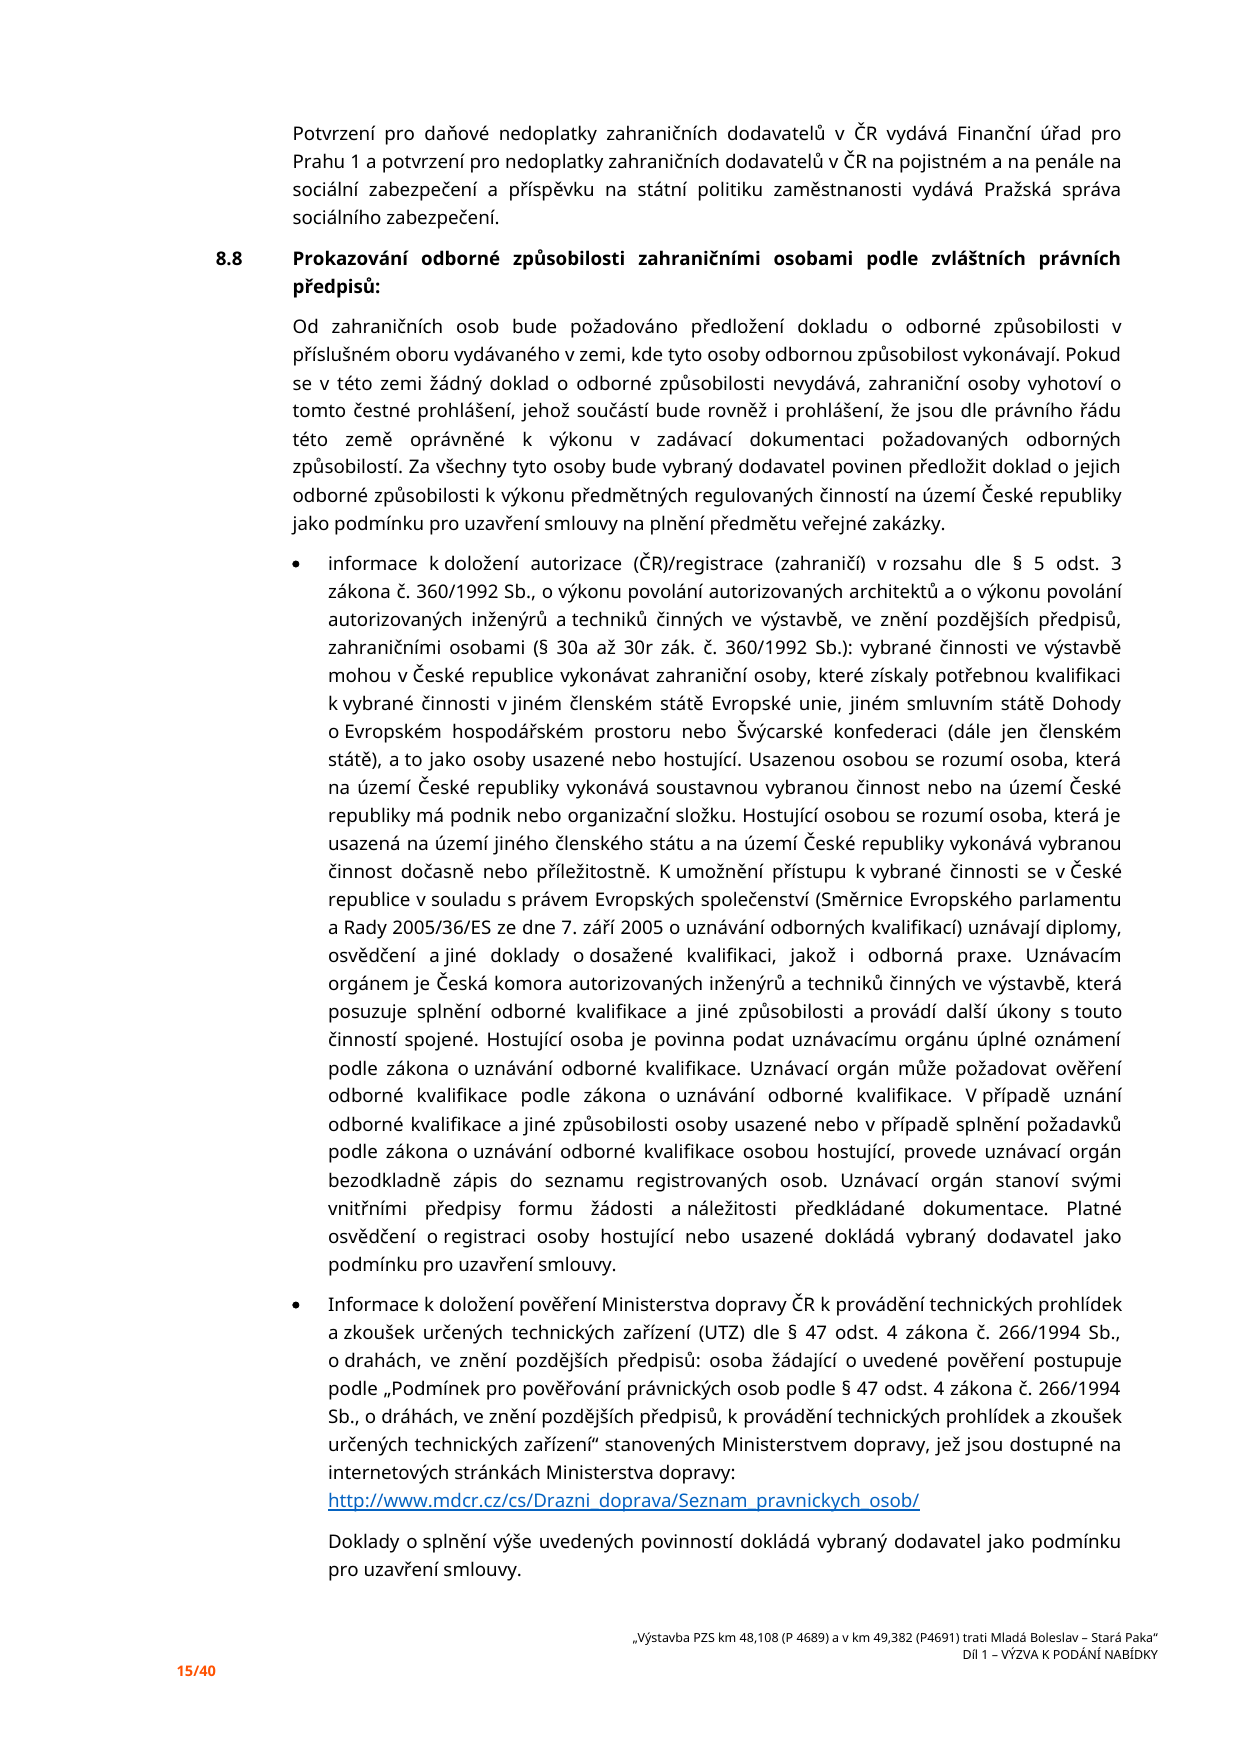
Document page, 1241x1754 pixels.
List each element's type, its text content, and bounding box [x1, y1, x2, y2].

text Doklady o splnění výše uvedených povinností dokládá vybraný dodavatel jako podmínku pro uzavření smlouvy. [328, 1528, 1122, 1582]
text Potvrzení pro daňové nedoplatky zahraničních dodavatelů v ČR vydává Finanční úřad pro Prahu 1 a potvrzení pro nedoplatky zahraničních dodavatelů v ČR na pojistném a na penále na sociální zabezpečení a příspěvku na státní politiku zaměstnanosti vydává Pražská správa sociálního zabezpečení. [292, 121, 1122, 230]
text informace k doložení autorizace (ČR)/registrace (zahraničí) v rozsahu dle § 5 odst. 3 zákona č. 360/1992 Sb., o výkonu povolání autorizovaných architektů a o výkonu povolání autorizovaných inženýrů a techniků činných ve výstavbě, ve znění pozdějších předpisů, zahraničními osobami (§ 30a až 30r zák. č. 360/1992 Sb.): vybrané činnosti ve výstavbě mohou v České republice vykonávat zahraniční osoby, které získaly potřebnou kvalifikaci k vybrané činnosti v jiném členském státě Evropské unie, jiném smluvním státě Dohody o Evropském hospodářském prostoru nebo Švýcarské konfederaci (dále jen členském státě), a to jako osoby usazené nebo hostující. Usazenou osobou se rozumí osoba, která na území České republiky vykonává soustavnou vybranou činnost nebo na území České republiky má podnik nebo organizační složku. Hostující osobou se rozumí osoba, která je usazená na území jiného členského státu a na území České republiky vykonává vybranou činnost dočasně nebo příležitostně. K umožnění přístupu k vybrané činnosti se v České republice v souladu s právem Evropských společenství (Směrnice Evropského parlamentu a Rady 2005/36/ES ze dne 7. září 2005 o uznávání odborných kvalifikací) uznávají diplomy, osvědčení a jiné doklady o dosažené kvalifikaci, jakož i odborná praxe. Uznávacím orgánem je Česká komora autorizovaných inženýrů a techniků činných ve výstavbě, která posuzuje splnění odborné kvalifikace a jiné způsobilosti a provádí další úkony s touto činností spojené. Hostující osoba je povinna podat uznávacímu orgánu úplné oznámení podle zákona o uznávání odborné kvalifikace. Uznávací orgán může požadovat ověření odborné kvalifikace podle zákona o uznávání odborné kvalifikace. V případě uznání odborné kvalifikace a jiné způsobilosti osoby usazené nebo v případě splnění požadavků podle zákona o uznávání odborné kvalifikace osobou hostující, provede uznávací orgán bezodkladně zápis do seznamu registrovaných osob. Uznávací orgán stanoví svými vnitřními předpisy formu žádosti a náležitosti předkládané dokumentace. Platné osvědčení o registraci osoby hostující nebo usazené dokládá vybraný dodavatel jako podmínku pro uzavření smlouvy. [292, 550, 1122, 1276]
text Prokazování odborné způsobilosti zahraničními osobami podle zvláštních právních předpisů: [216, 245, 1122, 299]
text http://www.mdcr.cz/cs/Drazni_doprava/Seznam_pravnickych_osob/ [328, 1488, 1122, 1513]
text Informace k doložení pověření Ministerstva dopravy ČR k provádění technických prohlídek a zkoušek určených technických zařízení (UTZ) dle § 47 odst. 4 zákona č. 266/1994 Sb., o drahách, ve znění pozdějších předpisů: osoba žádající o uvedené pověření postupuje podle „Podmínek pro pověřování právnických osob podle § 47 odst. 4 zákona č. 266/1994 Sb., o dráhách, ve znění pozdějších předpisů, k provádění technických prohlídek a zkoušek určených technických zařízení“ stanovených Ministerstvem dopravy, jež jsou dostupné na internetových stránkách Ministerstva dopravy: [292, 1291, 1122, 1485]
text Od zahraničních osob bude požadováno předložení dokladu o odborné způsobilosti v příslušném oboru vydávaného v zemi, kde tyto osoby odbornou způsobilost vykonávají. Pokud se v této zemi žádný doklad o odborné způsobilosti nevydává, zahraniční osoby vyhotoví o tomto čestné prohlášení, jehož součástí bude rovněž i prohlášení, že jsou dle právního řádu této země oprávněné k výkonu v zadávací dokumentaci požadovaných odborných způsobilostí. Za všechny tyto osoby bude vybraný dodavatel povinen předložit doklad o jejich odborné způsobilosti k výkonu předmětných regulovaných činností na území České republiky jako podmínku pro uzavření smlouvy na plnění předmětu veřejné zakázky. [292, 314, 1122, 535]
